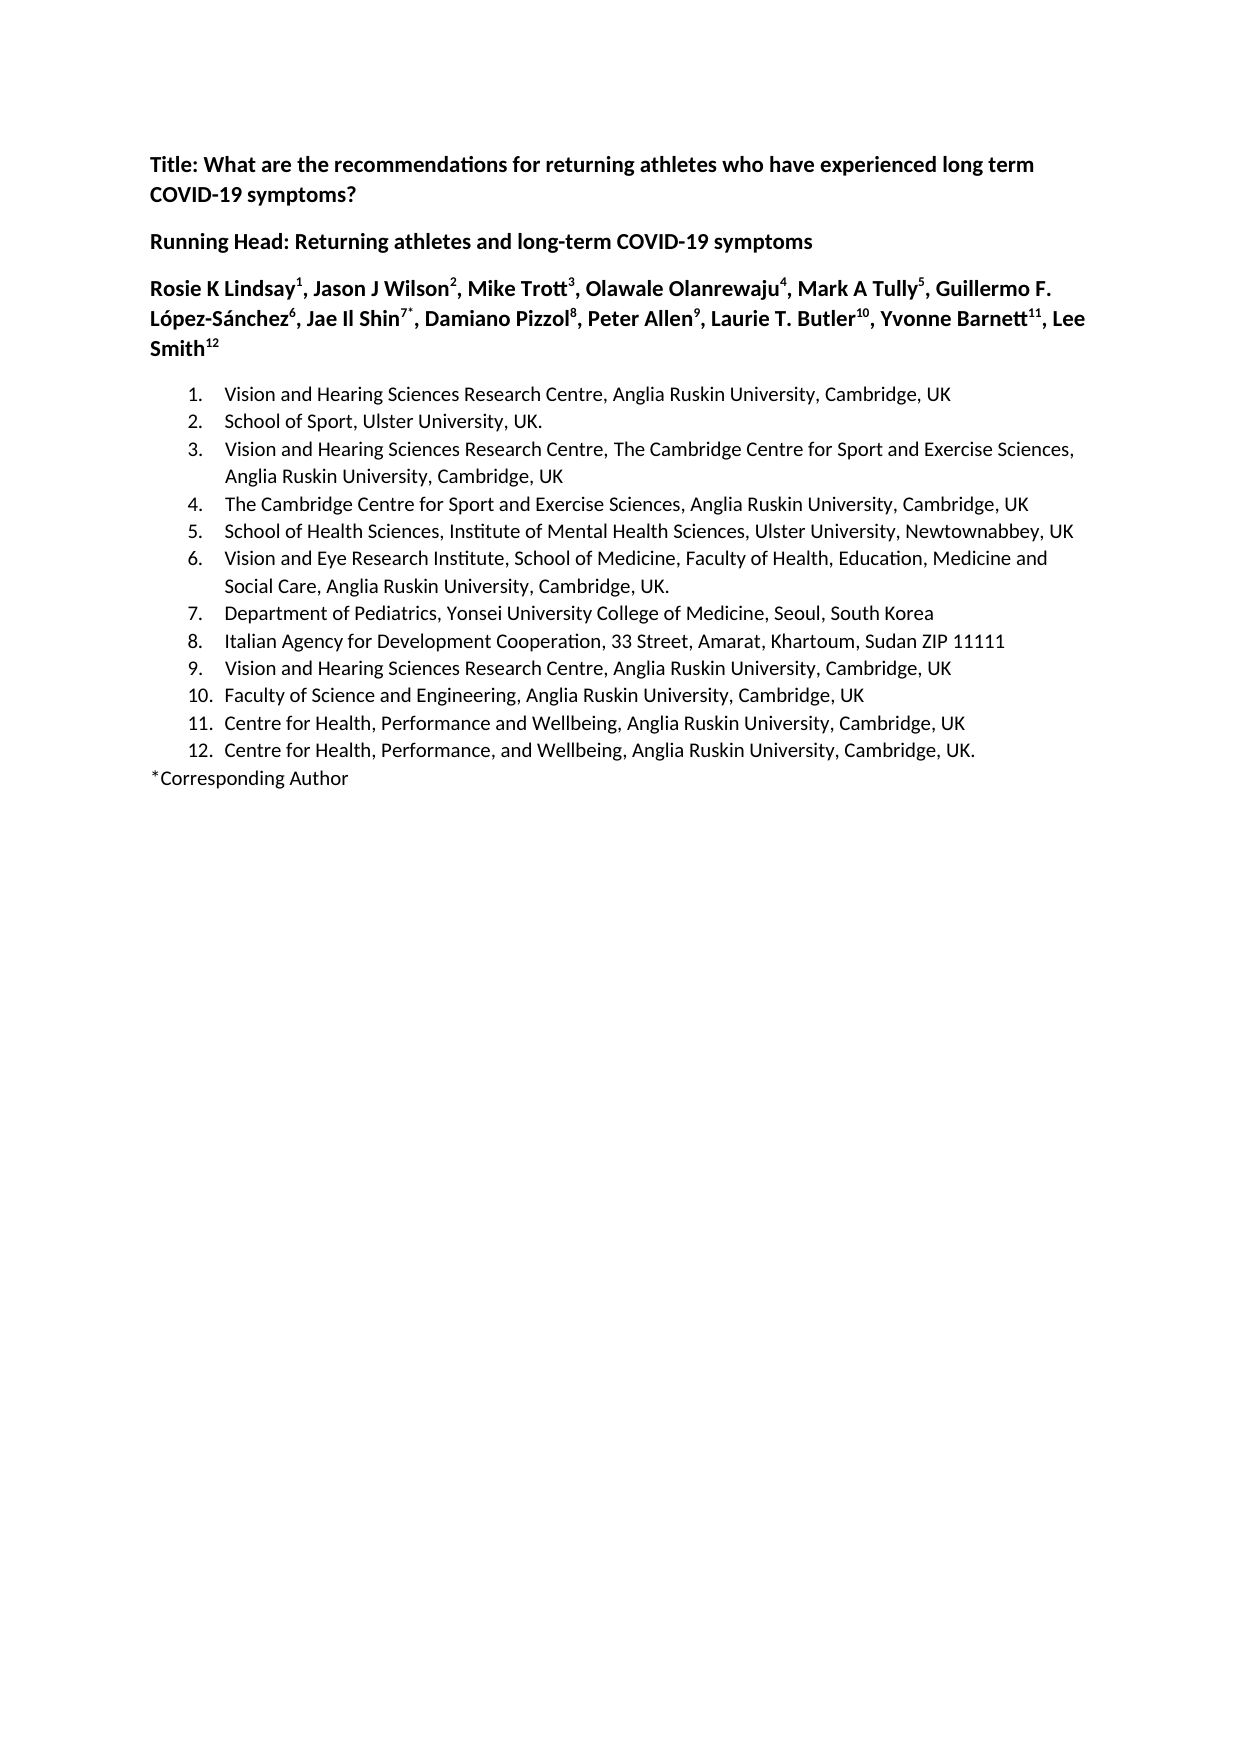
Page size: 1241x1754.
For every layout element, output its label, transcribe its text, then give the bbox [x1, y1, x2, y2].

text *Corresponding Author [150, 765, 1090, 790]
list School of Sport, Ulster University, UK. [187, 409, 1090, 434]
list Centre for Health, Performance and Wellbeing, Anglia Ruskin University, Cambridge, UK [187, 710, 1090, 735]
list Department of Pediatrics, Yonsei University College of Medicine, Seoul, South Korea [187, 600, 1090, 626]
list Centre for Health, Performance, and Wellbeing, Anglia Ruskin University, Cambridge, UK. [187, 737, 1090, 763]
list Italian Agency for Development Cooperation, 33 Street, Amarat, Khartoum, Sudan ZIP 11111 [187, 628, 1090, 653]
text Rosie K Lindsay1, Jason J Wilson2, Mike Trott3, Olawale Olanrewaju4, Mark A Tully5, Guillermo F. López-Sánchez6, Jae Il Shin7*, Damiano Pizzol8, Peter Allen9, Laurie T. Butler10, Yvonne Barnett11, Lee Smith12 [150, 274, 1090, 362]
list Vision and Eye Research Institute, School of Medicine, Faculty of Health, Education, Medicine and Social Care, Anglia Ruskin University, Cambridge, UK. [187, 546, 1090, 598]
list Vision and Hearing Sciences Research Centre, The Cambridge Centre for Sport and Exercise Sciences, Anglia Ruskin University, Cambridge, UK [187, 436, 1090, 489]
text Title: What are the recommendations for returning athletes who have experienced long term COVID-19 symptoms? [150, 150, 1090, 208]
list Vision and Hearing Sciences Research Centre, Anglia Ruskin University, Cambridge, UK [187, 655, 1090, 681]
text Running Head: Returning athletes and long-term COVID-19 symptoms [150, 227, 1090, 255]
list The Cambridge Centre for Sport and Exercise Sciences, Anglia Ruskin University, Cambridge, UK [187, 491, 1090, 516]
list School of Health Sciences, Institute of Mental Health Sciences, Ulster University, Newtownabbey, UK [187, 518, 1090, 544]
list Faculty of Science and Engineering, Anglia Ruskin University, Cambridge, UK [187, 683, 1090, 708]
list Vision and Hearing Sciences Research Centre, Anglia Ruskin University, Cambridge, UK [187, 381, 1090, 407]
